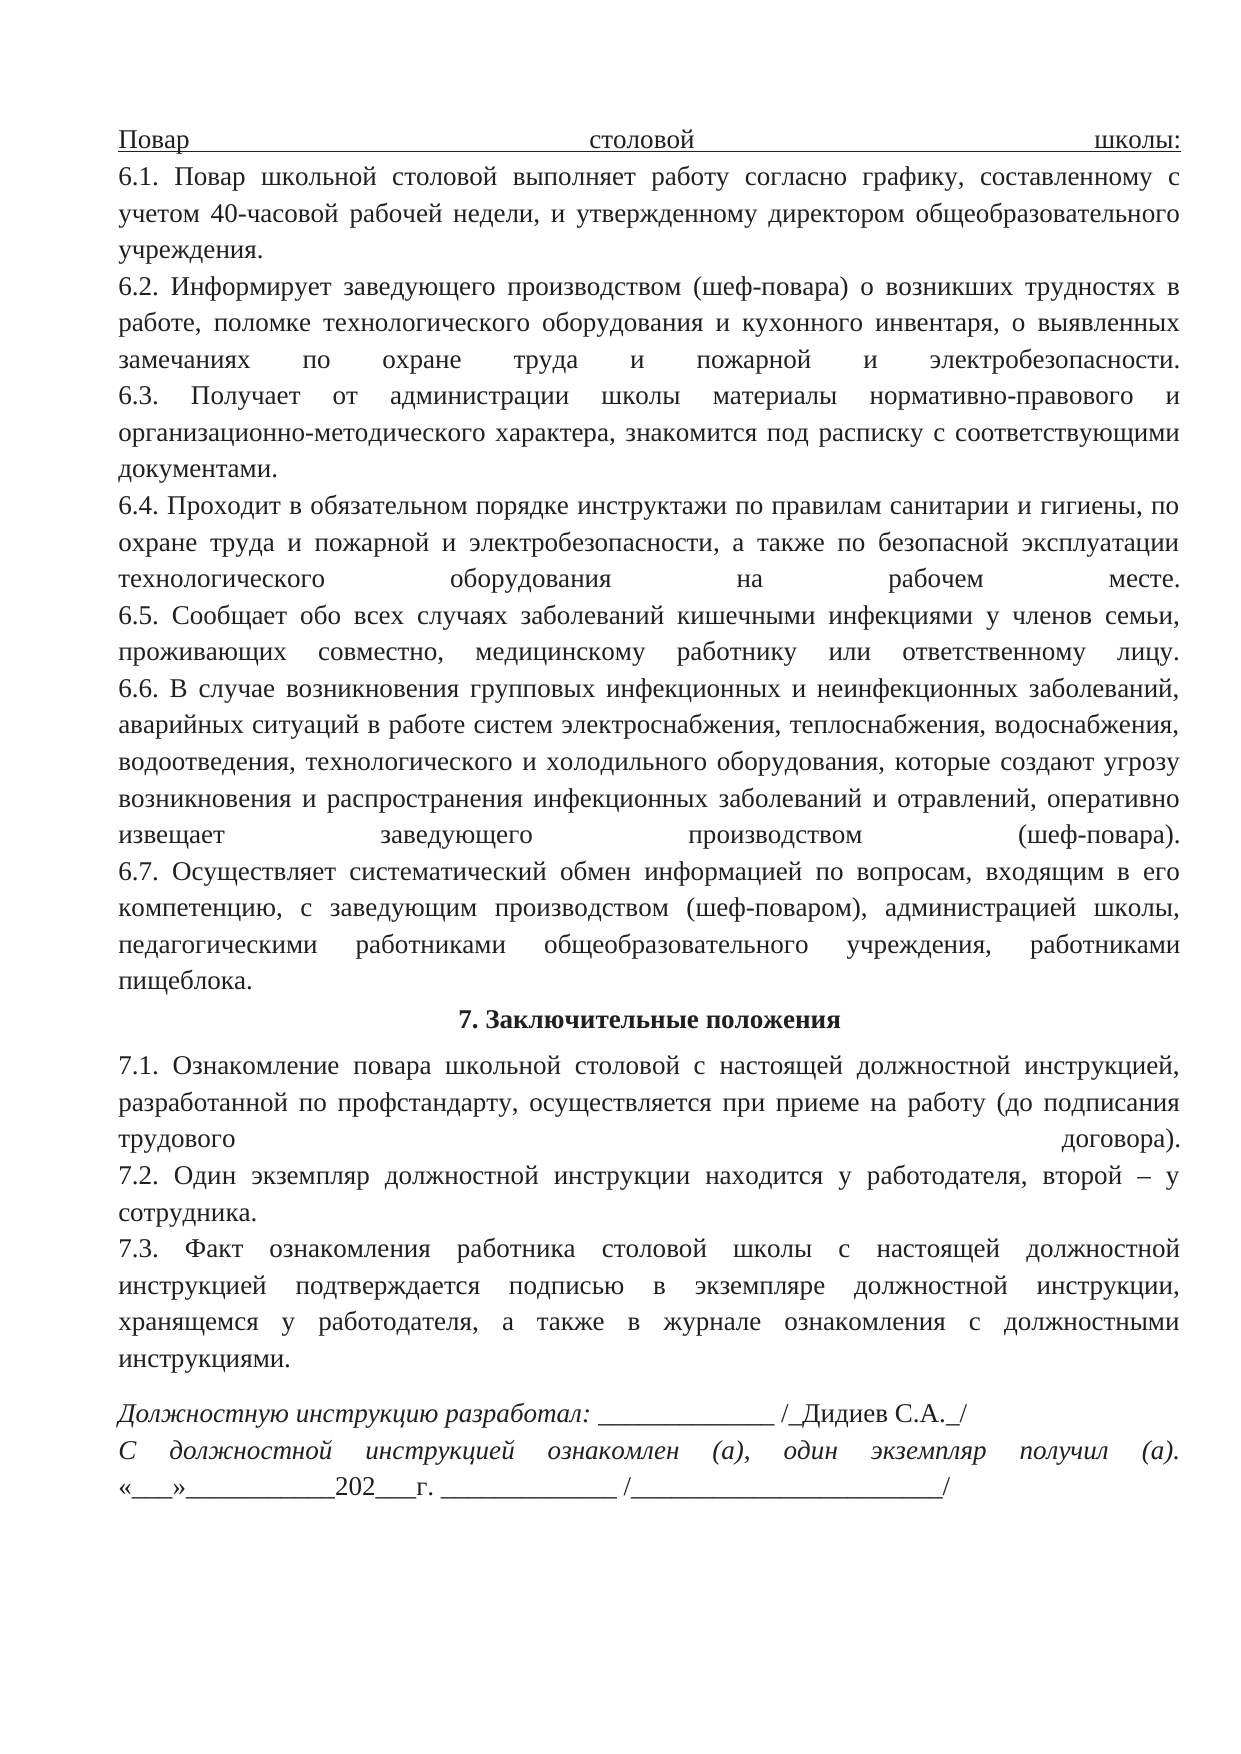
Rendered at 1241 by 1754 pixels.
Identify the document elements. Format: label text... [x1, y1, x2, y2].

text 7. Заключительные положения [118, 996, 1181, 1035]
text Повар столовой школы: 6.1. Повар школьной столовой выполняет работу согласно графику, составленному с учетом 40-часовой рабочей недели, и утвержденному директором общеобразовательного учреждения. 6.2. Информирует заведующего производством (шеф-повара) о возникших трудностях в работе, поломке технологического оборудования и кухонного инвентаря, о выявленных замечаниях по охране труда и пожарной и электробезопасности. 6.3. Получает от администрации школы материалы нормативно-правового и организационно-методического характера, знакомится под расписку с соответствующими документами. 6.4. Проходит в обязательном порядке инструктажи по правилам санитарии и гигиены, по охране труда и пожарной и электробезопасности, а также по безопасной эксплуатации технологического оборудования на рабочем месте. 6.5. Сообщает обо всех случаях заболеваний кишечными инфекциями у членов семьи, проживающих совместно, медицинскому работнику или ответственному лицу. 6.6. В случае возникновения групповых инфекционных и неинфекционных заболеваний, аварийных ситуаций в работе систем электроснабжения, теплоснабжения, водоснабжения, водоотведения, технологического и холодильного оборудования, которые создают угрозу возникновения и распространения инфекционных заболеваний и отравлений, оперативно извещает заведующего производством (шеф-повара). 6.7. Осуществляет систематический обмен информацией по вопросам, входящим в его компетенцию, с заведующим производством (шеф-поваром), администрацией школы, педагогическими работниками общеобразовательного учреждения, работниками пищеблока. [118, 152, 1181, 996]
text Должностную инструкцию разработал: _____________ /_Дидиев С.А._/ [118, 1392, 1181, 1428]
text С должностной инструкцией ознакомлен (а), один экземпляр получил (а). «___»___________202___г. _____________ /_______________________/ [118, 1428, 1181, 1502]
text 7.1. Ознакомление повара школьной столовой с настоящей должностной инструкцией, разработанной по профстандарту, осуществляется при приеме на работу (до подписания трудового договора). 7.2. Один экземпляр должностной инструкции находится у работодателя, второй – у сотрудника. 7.3. Факт ознакомления работника столовой школы с настоящей должностной инструкцией подтверждается подписью в экземпляре должностной инструкции, хранящемся у работодателя, а также в журнале ознакомления с должностными инструкциями. [118, 1044, 1181, 1373]
